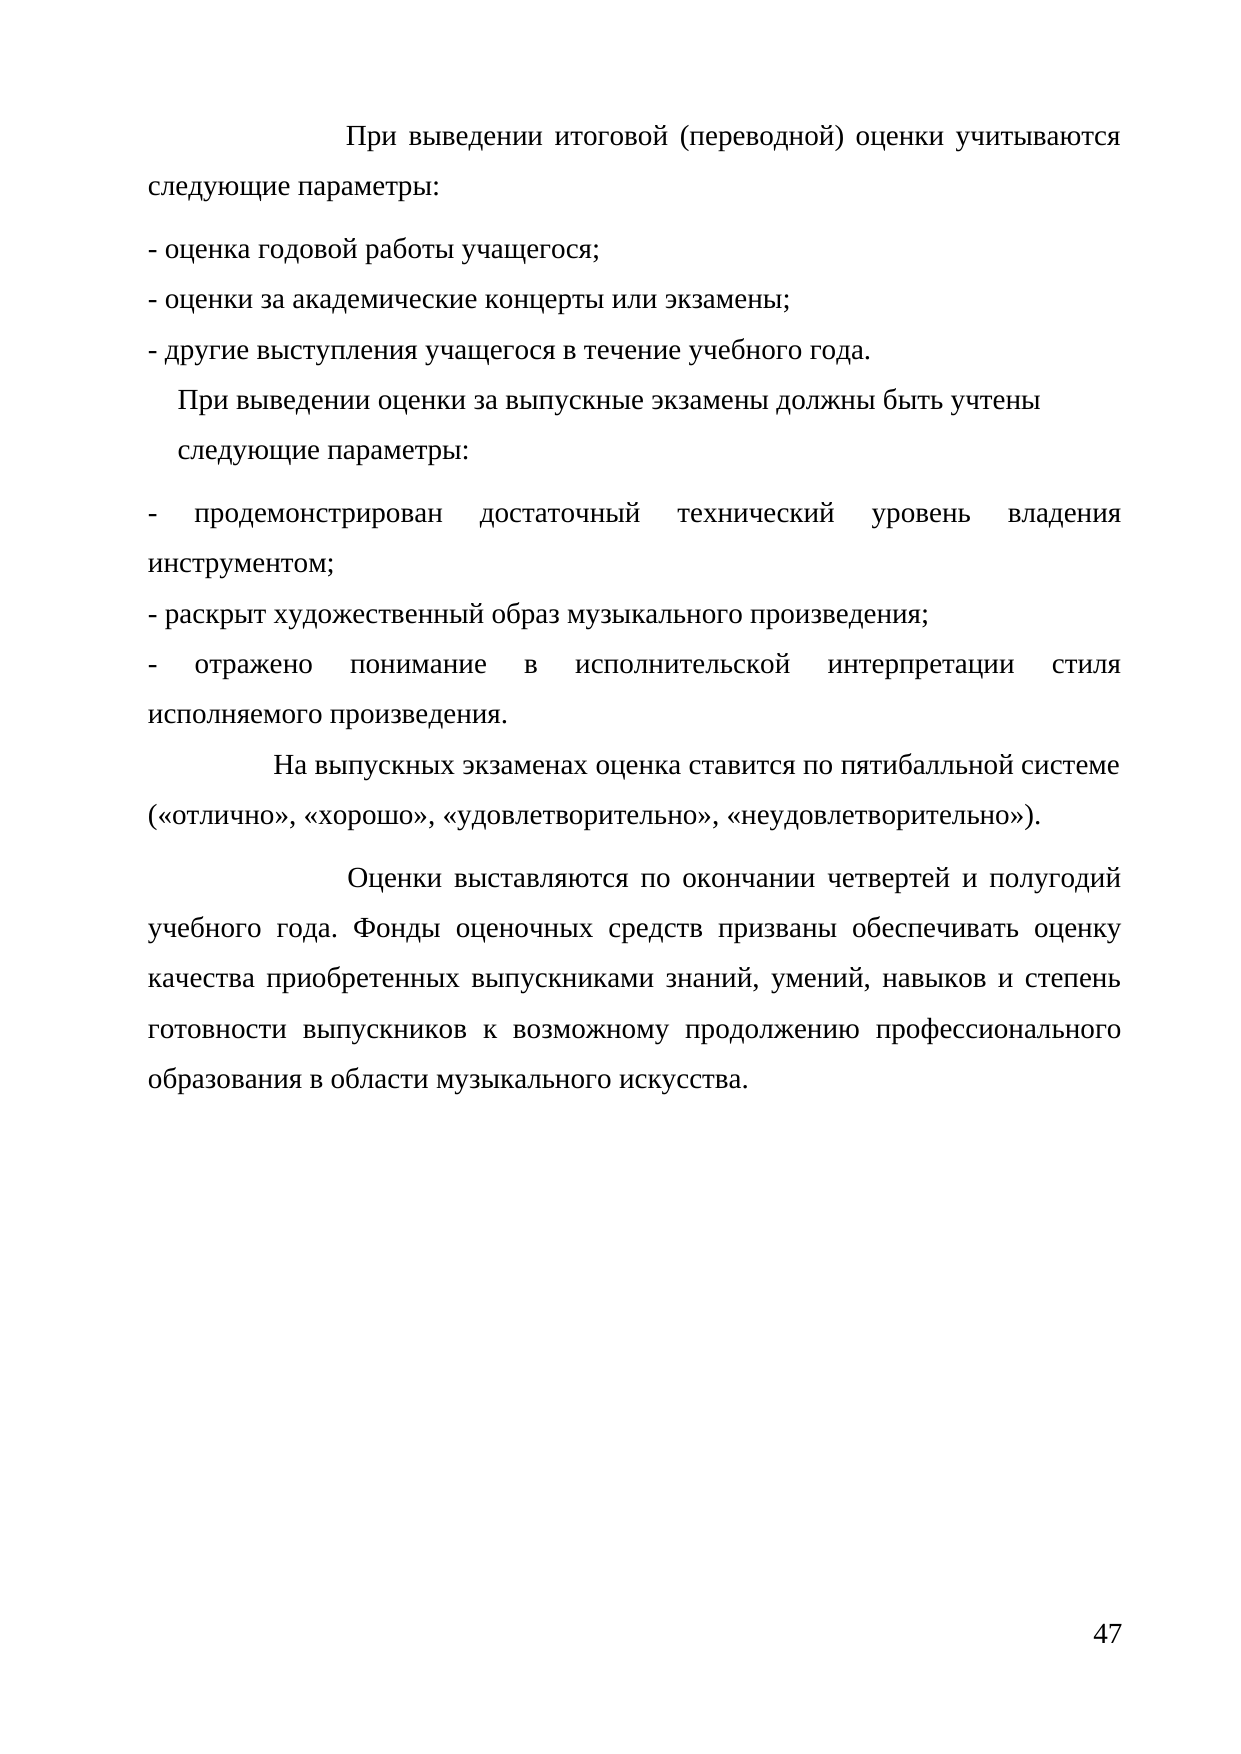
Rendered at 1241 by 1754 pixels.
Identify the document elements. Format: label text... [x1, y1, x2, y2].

list - отражено понимание в исполнительской интерпретации стиля исполняемого произведения. [148, 646, 1122, 730]
list - оценки за академические концерты или экзамены; [148, 282, 1122, 315]
list - продемонстрирован достаточный технический уровень владения инструментом; [148, 495, 1122, 579]
text Оценки выставляются по окончании четвертей и полугодий учебного года. Фонды оценочных средств призваны обеспечивать оценку качества приобретенных выпускниками знаний, умений, навыков и степень готовности выпускников к возможному продолжению профессионального образования в области музыкального искусства. [148, 860, 1122, 1095]
text На выпускных экзаменах оценка ставится по пятибалльной системе («отлично», «хорошо», «удовлетворительно», «неудовлетворительно»). [148, 747, 1122, 831]
list - другие выступления учащегося в течение учебного года. [148, 332, 1122, 365]
text При выведении итоговой (переводной) оценки учитываются следующие параметры: [148, 118, 1122, 202]
list - раскрыт художественный образ музыкального произведения; [148, 596, 1122, 629]
list - оценка годовой работы учащегося; [148, 231, 1122, 265]
text При выведении оценки за выпускные экзамены должны быть учтены следующие параметры: [177, 382, 1122, 466]
